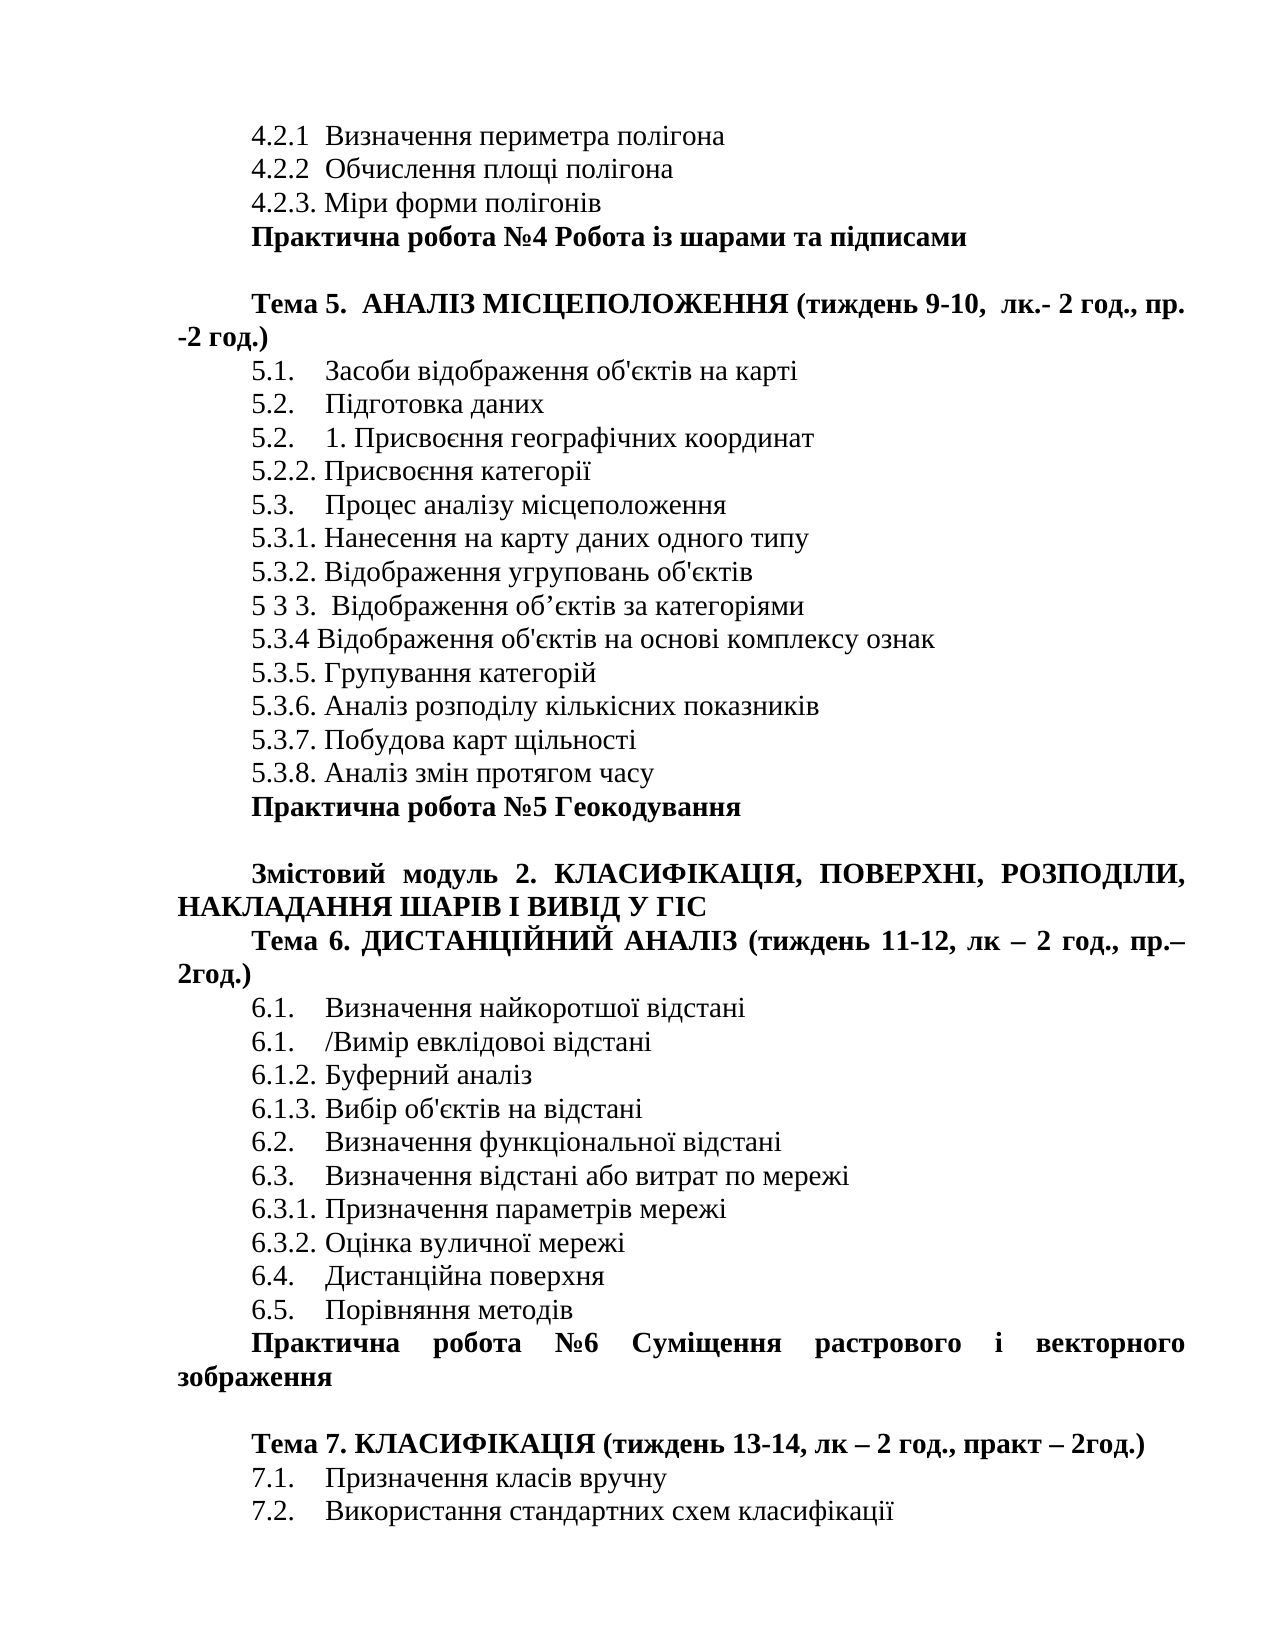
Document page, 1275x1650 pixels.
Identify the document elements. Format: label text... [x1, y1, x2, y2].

list 6.1.2. Буферний аналіз [177, 1057, 1186, 1091]
list Тема 5. АНАЛІЗ МІСЦЕПОЛОЖЕННЯ (тиждень 9-10, лк.- 2 год., пр. -2 год.) [177, 286, 1186, 353]
list Практична робота №6 Суміщення растрового і векторного зображення [177, 1326, 1186, 1393]
list 4.2.2 Обчислення площі полігона [177, 152, 1186, 185]
list 5.1. Засоби відображення об'єктів на карті [177, 353, 1186, 386]
list Тема 7. КЛАСИФІКАЦІЯ (тиждень 13-14, лк – 2 год., практ – 2год.) [177, 1426, 1186, 1460]
list 7.1. Призначення класів вручну [177, 1460, 1186, 1493]
list 6.3.1. Призначення параметрів мережі [177, 1191, 1186, 1225]
list 6.1. /Вимір евклідовоі відстані [177, 1024, 1186, 1057]
list 6.3. Визначення відстані або витрат по мережі [177, 1158, 1186, 1191]
list Практична робота №5 Геокодування [177, 789, 1186, 822]
list 6.1. Визначення найкоротшої відстані [177, 990, 1186, 1024]
list 5.3.8. Аналіз змін протягом часу [177, 755, 1186, 789]
list 5.3. Процес аналізу місцеположення [177, 487, 1186, 521]
list 5.3.7. Побудова карт щільності [177, 722, 1186, 755]
list Практична робота №4 Робота із шарами та підписами [177, 219, 1186, 252]
list 6.2. Визначення функціональної відстані [177, 1124, 1186, 1158]
list 4.2.3. Міри форми полігонів [177, 185, 1186, 219]
list 6.4. Дистанційна поверхня [177, 1258, 1186, 1292]
list 5.3.4 Відображення об'єктів на основі комплексу ознак [177, 621, 1186, 655]
list 5.2.2. Присвоєння категорії [177, 453, 1186, 487]
list 6.1.3. Вибір об'єктів на відстані [177, 1091, 1186, 1124]
list Змістовий модуль 2. КЛАСИФІКАЦІЯ, ПОВЕРХНІ, РОЗПОДІЛИ, НАКЛАДАННЯ ШАРІВ І ВИВІД У ГІС [177, 856, 1186, 923]
list 5.3.1. Нанесення на карту даних одного типу [177, 521, 1186, 554]
list 6.3.2. Оцінка вуличної мережі [177, 1225, 1186, 1258]
list 5.3.5. Групування категорій [177, 655, 1186, 688]
list 5.3.6. Аналіз розподілу кількісних показників [177, 688, 1186, 722]
list 7.2. Використання стандартних схем класифікації [177, 1493, 1186, 1527]
list 5.2. Підготовка даних [177, 386, 1186, 420]
list Тема 6. ДИСТАНЦІЙНИЙ АНАЛІЗ (тиждень 11-12, лк – 2 год., пр.– 2год.) [177, 923, 1186, 990]
list 5.3.2. Відображення угруповань об'єктів [177, 554, 1186, 588]
list 5 3 3. Відображення об’єктів за категоріями [177, 588, 1186, 621]
list 4.2.1 Визначення периметра полігона [177, 118, 1186, 152]
list 5.2. 1. Присвоєння географічних координат [177, 420, 1186, 453]
list 6.5. Порівняння методів [177, 1292, 1186, 1326]
